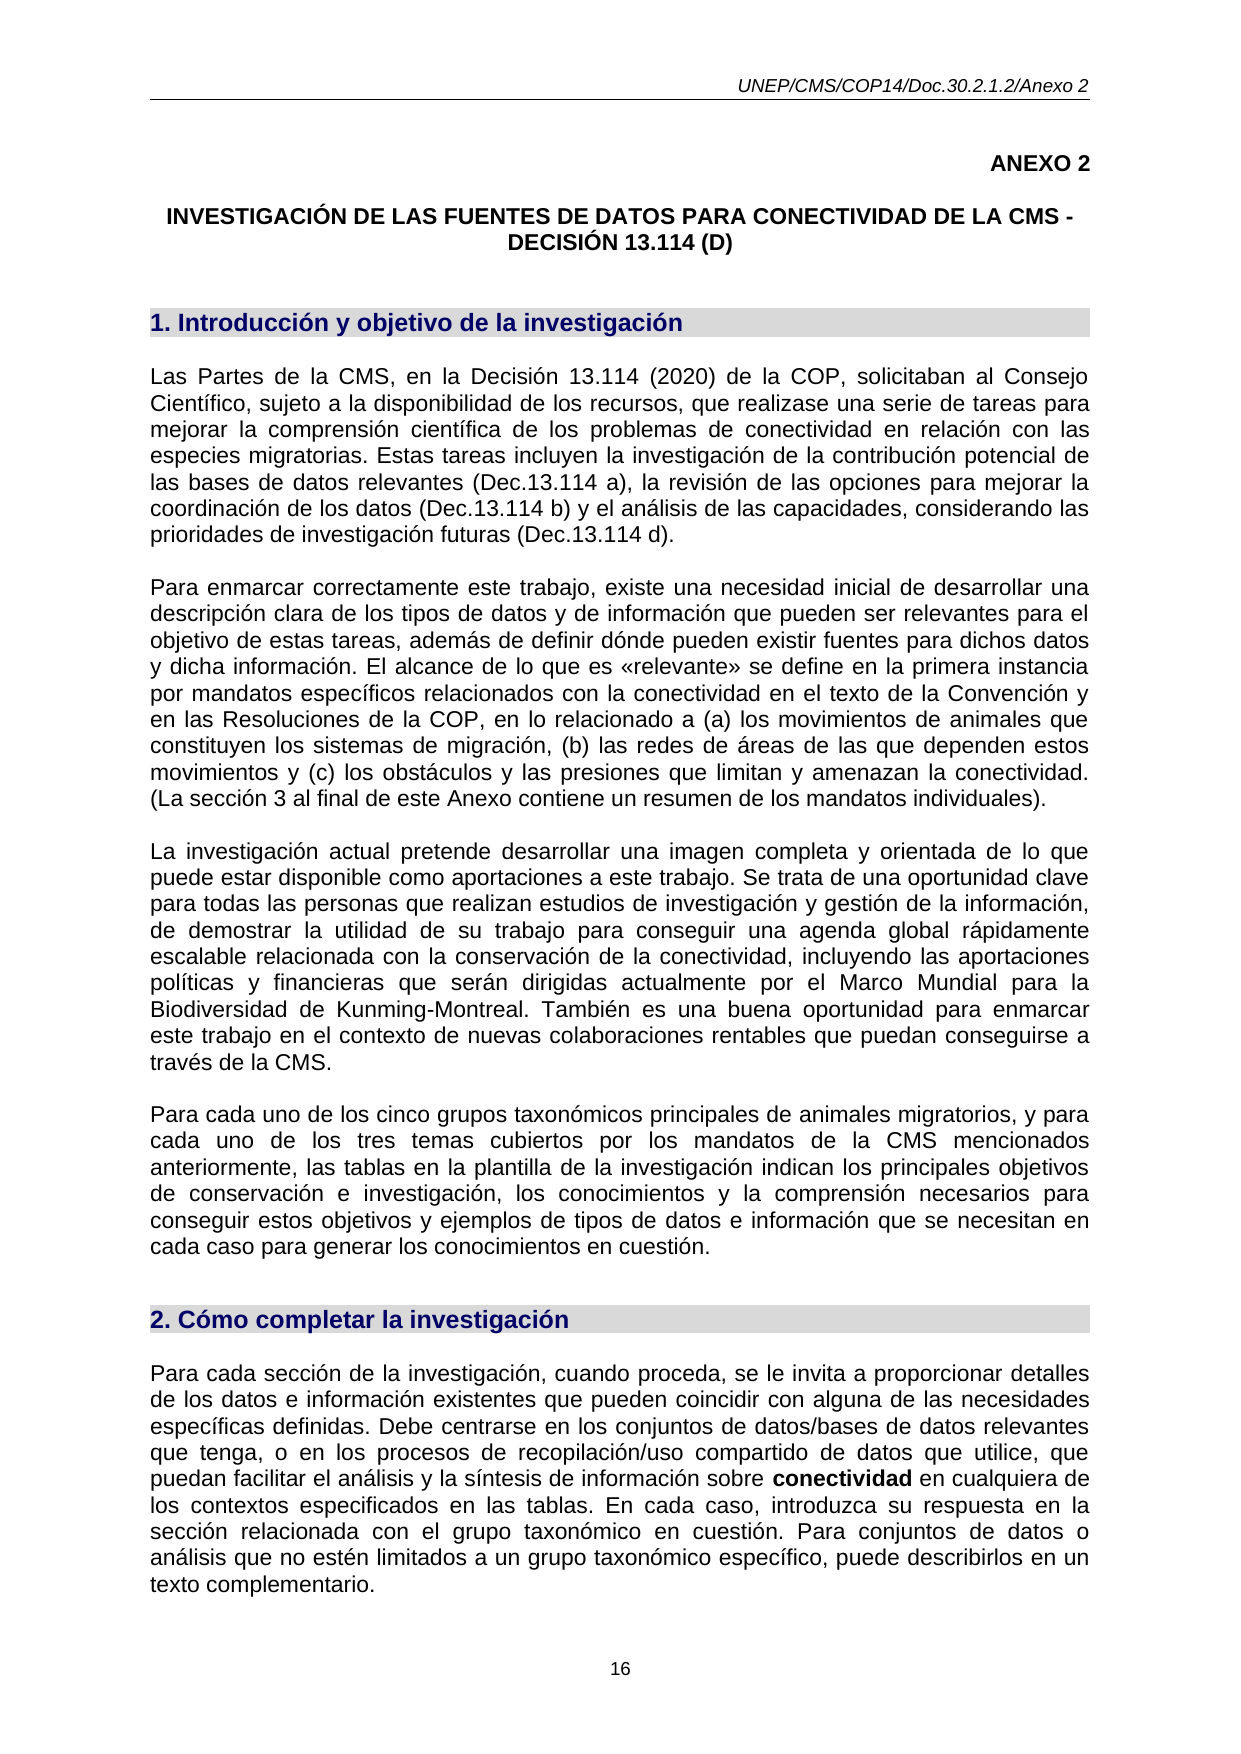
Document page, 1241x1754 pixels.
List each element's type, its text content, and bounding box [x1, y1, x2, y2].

text La investigación actual pretende desarrollar una imagen completa y orientada de lo que puede estar disponible como aportaciones a este trabajo. Se trata de una oportunidad clave para todas las personas que realizan estudios de investigación y gestión de la información, de demostrar la utilidad de su trabajo para conseguir una agenda global rápidamente escalable relacionada con la conservación de la conectividad, incluyendo las aportaciones políticas y financieras que serán dirigidas actualmente por el Marco Mundial para la Biodiversidad de Kunming-Montreal. También es una buena oportunidad para enmarcar este trabajo en el contexto de nuevas colaboraciones rentables que puedan conseguirse a través de la CMS. [150, 838, 1090, 1075]
text ANEXO 2 [150, 150, 1090, 176]
text 2. Cómo completar la investigación [150, 1305, 1090, 1333]
text INVESTIGACIÓN DE LAS FUENTES DE DATOS PARA CONECTIVIDAD DE LA CMS - DECISIÓN 13.114 (D) [150, 203, 1090, 255]
text Las Partes de la CMS, en la Decisión 13.114 (2020) de la COP, solicitaban al Consejo Científico, sujeto a la disponibilidad de los recursos, que realizase una serie de tareas para mejorar la comprensión científica de los problemas de conectividad en relación con las especies migratorias. Estas tareas incluyen la investigación de la contribución potencial de las bases de datos relevantes (Dec.13.114 a), la revisión de las opciones para mejorar la coordinación de los datos (Dec.13.114 b) y el análisis de las capacidades, considerando las prioridades de investigación futuras (Dec.13.114 d). [150, 363, 1090, 548]
text Para cada sección de la investigación, cuando proceda, se le invita a proporcionar detalles de los datos e información existentes que pueden coincidir con alguna de las necesidades específicas definidas. Debe centrarse en los conjuntos de datos/bases de datos relevantes que tenga, o en los procesos de recopilación/uso compartido de datos que utilice, que puedan facilitar el análisis y la síntesis de información sobre conectividad en cualquiera de los contextos especificados en las tablas. En cada caso, introduzca su respuesta en la sección relacionada con el grupo taxonómico en cuestión. Para conjuntos de datos o análisis que no estén limitados a un grupo taxonómico específico, puede describirlos en un texto complementario. [150, 1360, 1090, 1597]
text Para cada uno de los cinco grupos taxonómicos principales de animales migratorios, y para cada uno de los tres temas cubiertos por los mandatos de la CMS mencionados anteriormente, las tablas en la plantilla de la investigación indican los principales objetivos de conservación e investigación, los conocimientos y la comprensión necesarios para conseguir estos objetivos y ejemplos de tipos de datos e información que se necesitan en cada caso para generar los conocimientos en cuestión. [150, 1101, 1090, 1259]
text Para enmarcar correctamente este trabajo, existe una necesidad inicial de desarrollar una descripción clara de los tipos de datos y de información que pueden ser relevantes para el objetivo de estas tareas, además de definir dónde pueden existir fuentes para dichos datos y dicha información. El alcance de lo que es «relevante» se define en la primera instancia por mandatos específicos relacionados con la conectividad en el texto de la Convención y en las Resoluciones de la COP, en lo relacionado a (a) los movimientos de animales que constituyen los sistemas de migración, (b) las redes de áreas de las que dependen estos movimientos y (c) los obstáculos y las presiones que limitan y amenazan la conectividad. (La sección 3 al final de este Anexo contiene un resumen de los mandatos individuales). [150, 574, 1090, 811]
text 1. Introducción y objetivo de la investigación [150, 308, 1090, 337]
